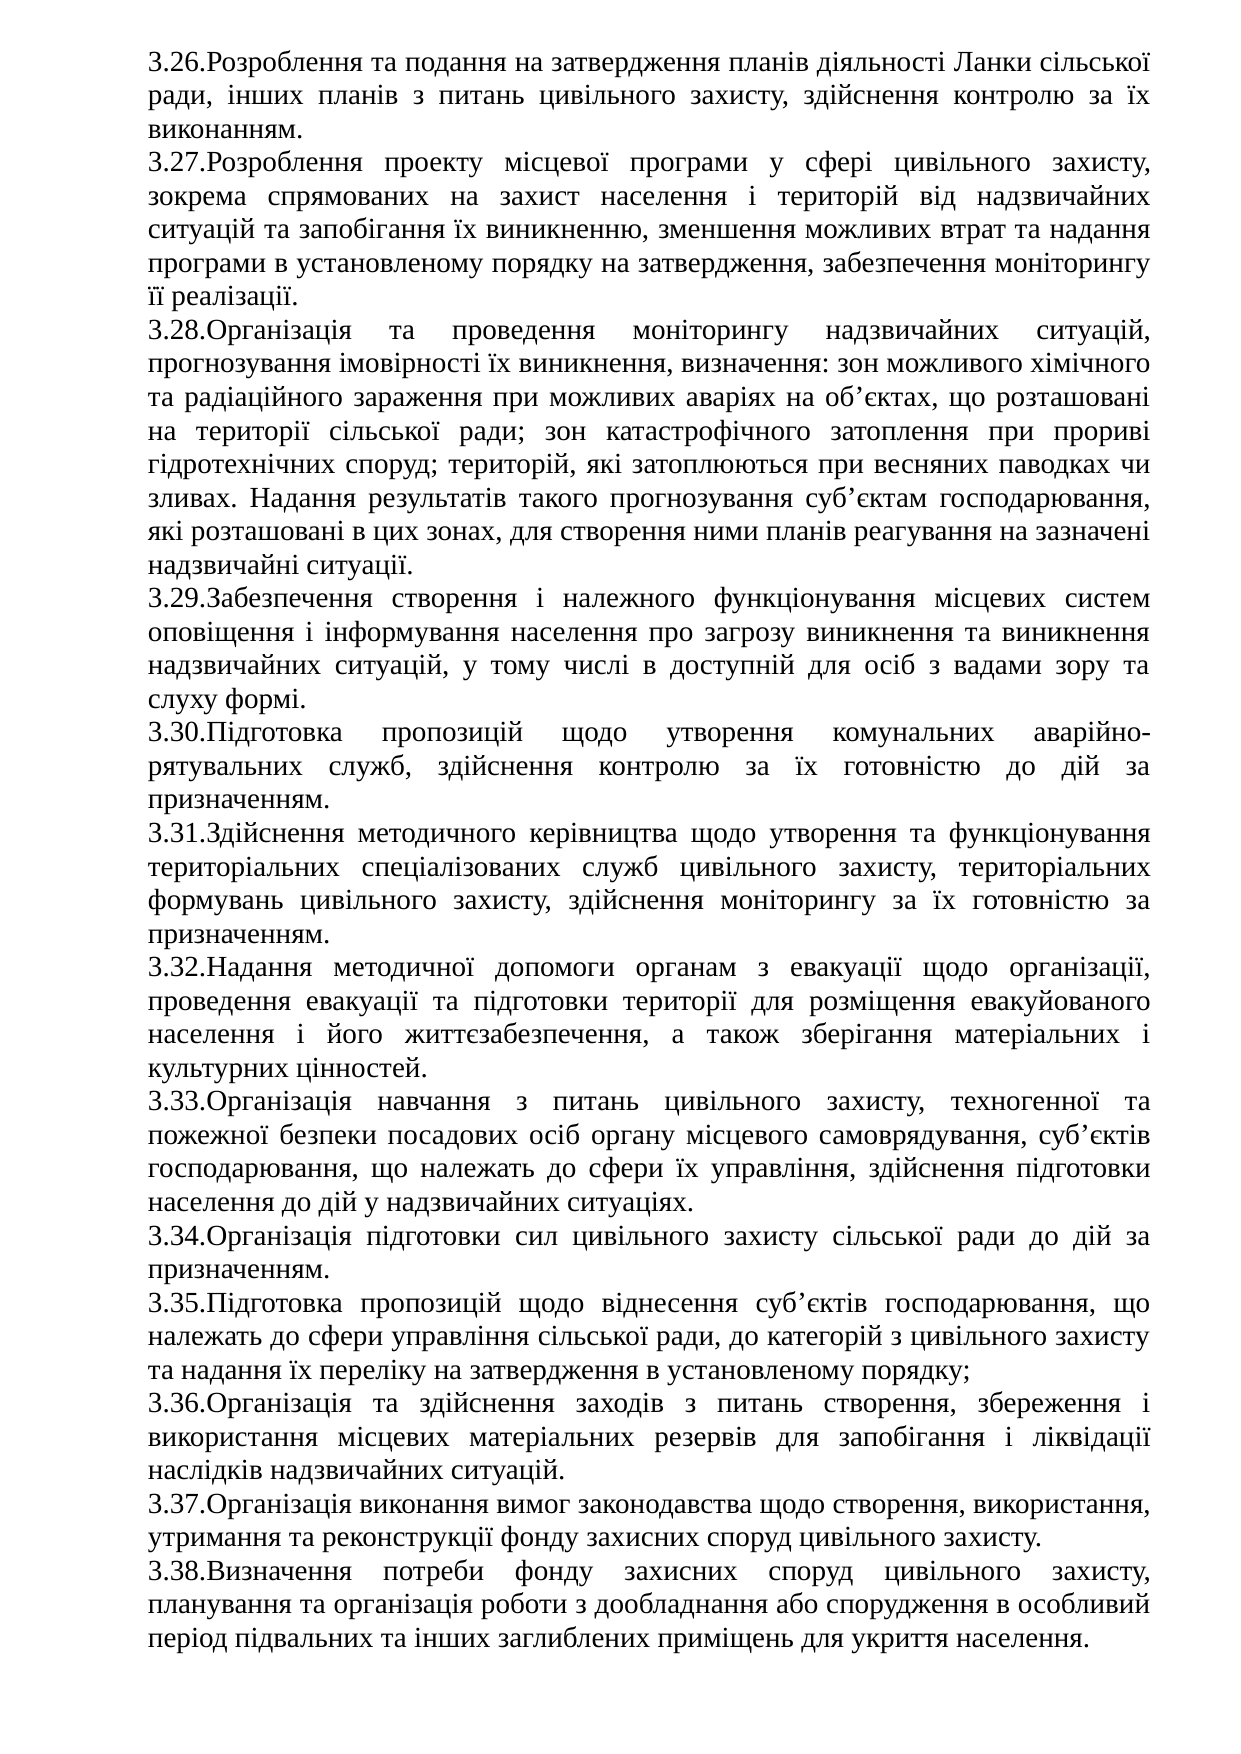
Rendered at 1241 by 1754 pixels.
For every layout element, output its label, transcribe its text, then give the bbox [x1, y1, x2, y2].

text 3.30.Підготовка пропозицій щодо утворення комунальних аварійно- рятувальних служб, здійснення контролю за їх готовністю до дій за призначенням. [148, 715, 1152, 816]
text 3.27.Розроблення проекту місцевої програми у сфері цивільного захисту, зокрема спрямованих на захист населення і територій від надзвичайних ситуацій та запобігання їх виникненню, зменшення можливих втрат та надання програми в установленому порядку на затвердження, забезпечення моніторингу її реалізації. [148, 145, 1152, 313]
text 3.26.Розроблення та подання на затвердження планів діяльності Ланки сільської ради, інших планів з питань цивільного захисту, здійснення контролю за їх виконанням. [148, 44, 1152, 145]
text 3.33.Організація навчання з питань цивільного захисту, техногенної та пожежної безпеки посадових осіб органу місцевого самоврядування, суб’єктів господарювання, що належать до сфери їх управління, здійснення підготовки населення до дій у надзвичайних ситуаціях. [148, 1084, 1152, 1218]
text 3.31.Здійснення методичного керівництва щодо утворення та функціонування територіальних спеціалізованих служб цивільного захисту, територіальних формувань цивільного захисту, здійснення моніторингу за їх готовністю за призначенням. [148, 816, 1152, 950]
text 3.35.Підготовка пропозицій щодо віднесення суб’єктів господарювання, що належать до сфери управління сільської ради, до категорій з цивільного захисту та надання їх переліку на затвердження в установленому порядку; [148, 1285, 1152, 1386]
text 3.28.Організація та проведення моніторингу надзвичайних ситуацій, прогнозування імовірності їх виникнення, визначення: зон можливого хімічного та радіаційного зараження при можливих аваріях на об’єктах, що розташовані на території сільської ради; зон катастрофічного затоплення при прориві гідротехнічних споруд; територій, які затоплюються при весняних паводках чи зливах. Надання результатів такого прогнозування суб’єктам господарювання, які розташовані в цих зонах, для створення ними планів реагування на зазначені надзвичайні ситуації. [148, 313, 1152, 581]
text 3.34.Організація підготовки сил цивільного захисту сільської ради до дій за призначенням. [148, 1218, 1152, 1285]
text 3.32.Надання методичної допомоги органам з евакуації щодо організації, проведення евакуації та підготовки території для розміщення евакуйованого населення і його життєзабезпечення, а також зберігання матеріальних і культурних цінностей. [148, 950, 1152, 1084]
text 3.38.Визначення потреби фонду захисних споруд цивільного захисту, планування та організація роботи з дообладнання або спорудження в особливий період підвальних та інших заглиблених приміщень для укриття населення. [148, 1554, 1152, 1654]
text 3.36.Організація та здійснення заходів з питань створення, збереження і використання місцевих матеріальних резервів для запобігання і ліквідації наслідків надзвичайних ситуацій. [148, 1386, 1152, 1487]
text 3.37.Організація виконання вимог законодавства щодо створення, використання, утримання та реконструкції фонду захисних споруд цивільного захисту. [148, 1487, 1152, 1554]
text 3.29.Забезпечення створення і належного функціонування місцевих систем оповіщення і інформування населення про загрозу виникнення та виникнення надзвичайних ситуацій, у тому числі в доступній для осіб з вадами зору та слуху формі. [148, 581, 1152, 715]
